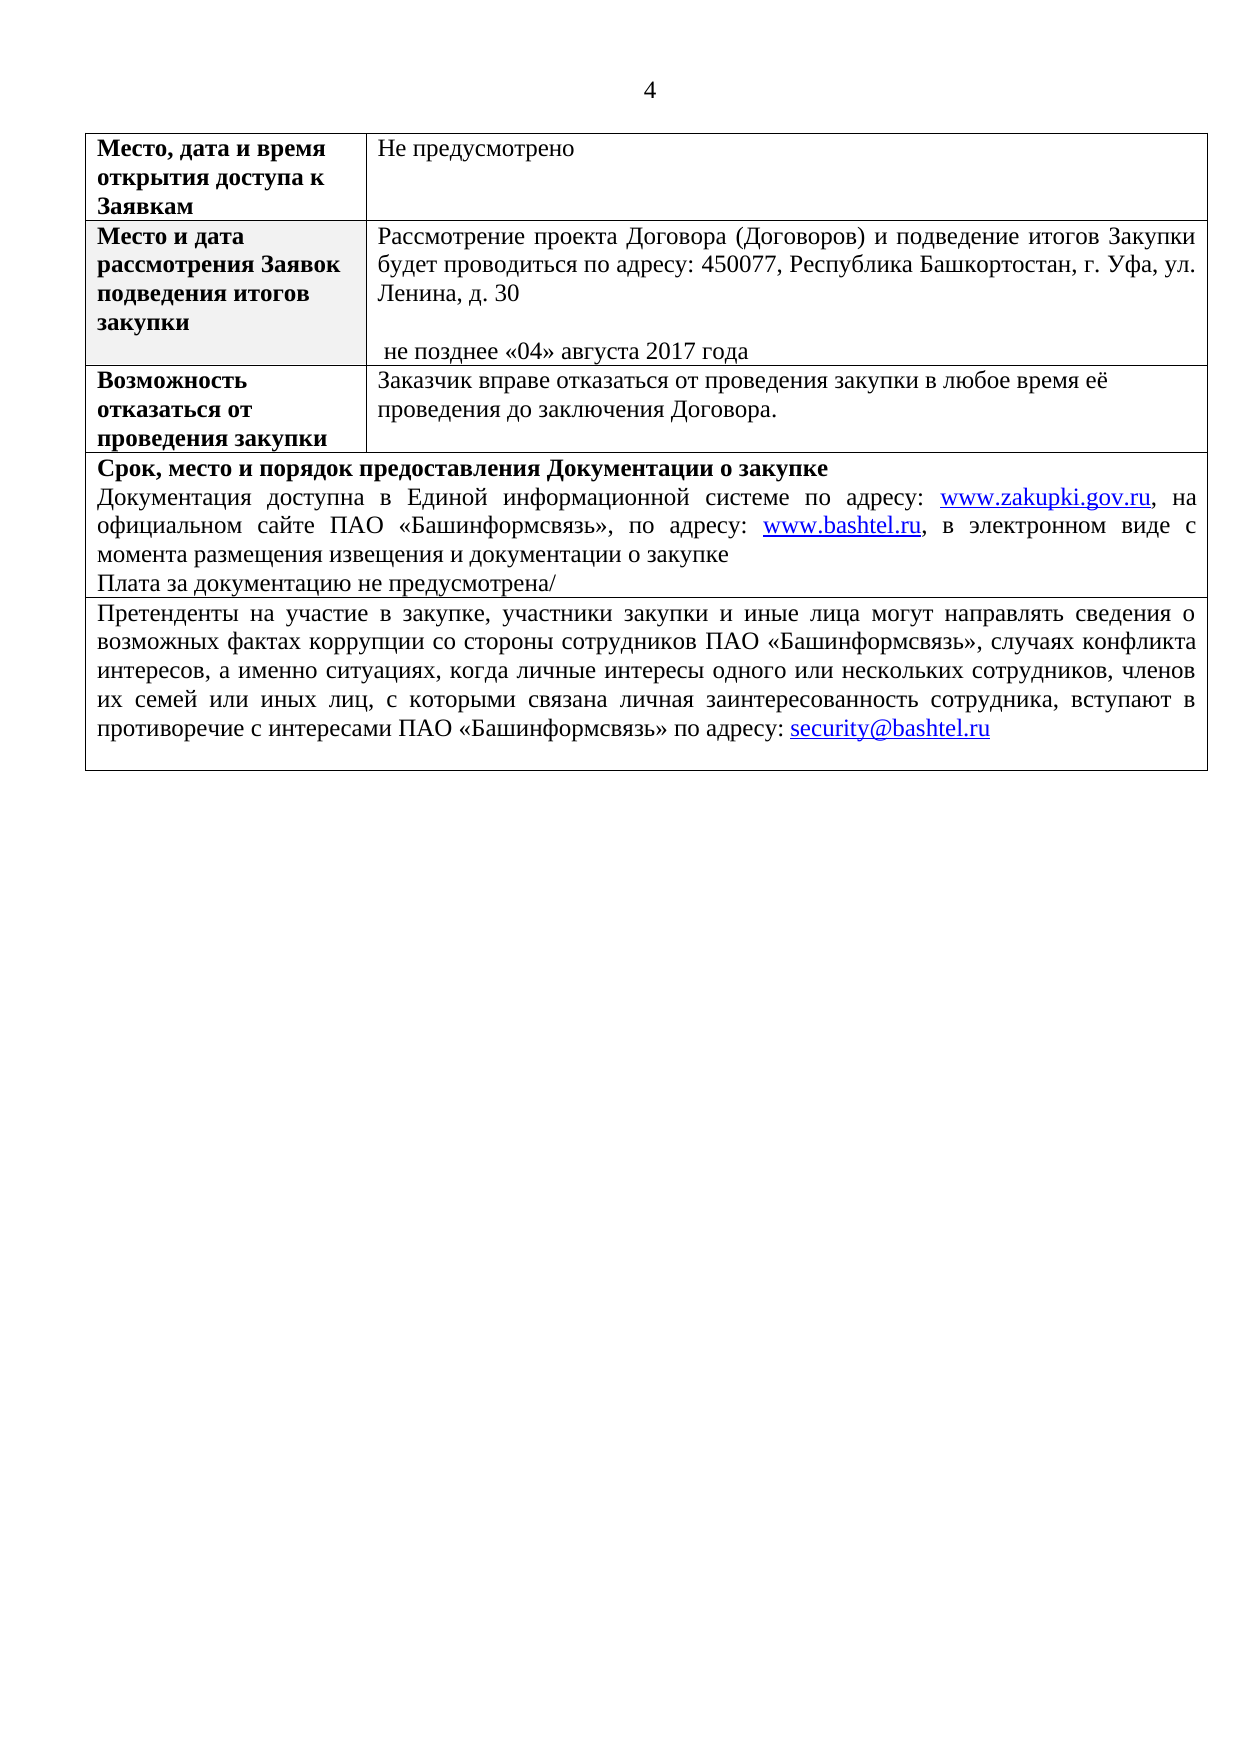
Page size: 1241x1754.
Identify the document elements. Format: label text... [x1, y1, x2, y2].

table_cell Не предусмотрено [367, 134, 1207, 220]
table_cell Срок, место и порядок предоставления Документации о закупке Документация доступна в Единой информационной системе по адресу: www.zakupki.gov.ru, на официальном сайте ПАО «Башинформсвязь», по адресу: www.bashtel.ru, в электронном виде с момента размещения извещения и документации о закупке Плата за документацию не предусмотрена/ [86, 453, 1207, 597]
table_cell Место и дата рассмотрения Заявок подведения итогов закупки [86, 221, 366, 364]
table_cell Заказчик вправе отказаться от проведения закупки в любое время её проведения до заключения Договора. [367, 366, 1207, 452]
table_cell Место, дата и время открытия доступа к Заявкам [86, 134, 366, 220]
table_cell Рассмотрение проекта Договора (Договоров) и подведение итогов Закупки будет проводиться по адресу: 450077, Республика Башкортостан, г. Уфа, ул. Ленина, д. 30 не позднее «04» августа 2017 года [367, 221, 1207, 364]
table_cell Возможность отказаться от проведения закупки [86, 366, 366, 452]
table_cell Претенденты на участие в закупке, участники закупки и иные лица могут направлять сведения о возможных фактах коррупции со стороны сотрудников ПАО «Башинформсвязь», случаях конфликта интересов, а именно ситуациях, когда личные интересы одного или нескольких сотрудников, членов их семей или иных лиц, с которыми связана личная заинтересованность сотрудника, вступают в противоречие с интересами ПАО «Башинформсвязь» по адресу: security@bashtel.ru [86, 598, 1207, 770]
